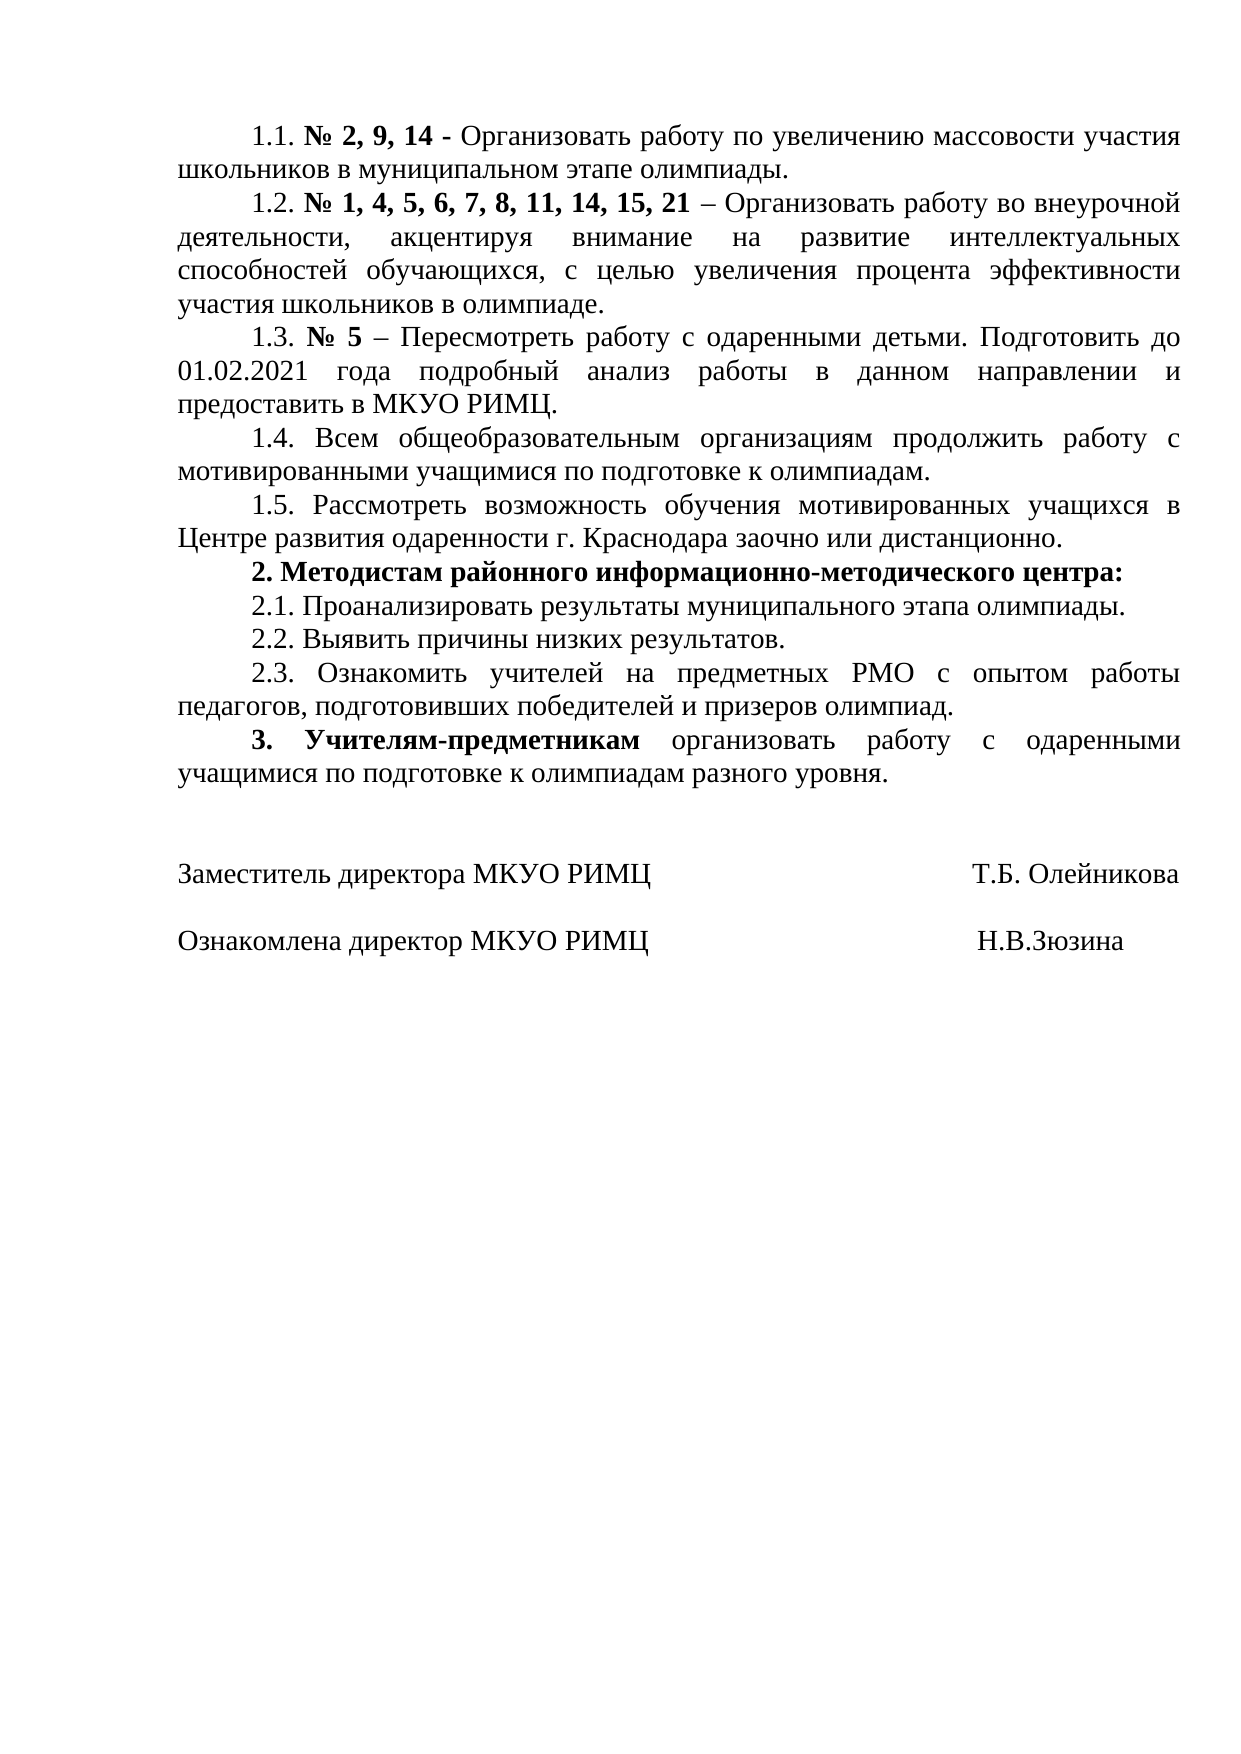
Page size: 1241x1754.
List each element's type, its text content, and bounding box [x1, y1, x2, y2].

text 1.2. № 1, 4, 5, 6, 7, 8, 11, 14, 15, 21 – Организовать работу во внеурочной деятельности, акцентируя внимание на развитие интеллектуальных способностей обучающихся, с целью увеличения процента эффективности участия школьников в олимпиаде. [177, 185, 1181, 319]
text 1.3. № 5 – Пересмотреть работу с одаренными детьми. Подготовить до 01.02.2021 года подробный анализ работы в данном направлении и предоставить в МКУО РИМЦ. [177, 319, 1181, 420]
text 3. Учителям-предметникам организовать работу с одаренными учащимися по подготовке к олимпиадам разного уровня. [177, 722, 1181, 789]
text 2.1. Проанализировать результаты муниципального этапа олимпиады. [177, 588, 1181, 621]
text 1.4. Всем общеобразовательным организациям продолжить работу с мотивированными учащимися по подготовке к олимпиадам. [177, 420, 1181, 487]
text Заместитель директора МКУО РИМЦ Т.Б. Олейникова [177, 856, 1181, 889]
text 1.5. Рассмотреть возможность обучения мотивированных учащихся в Центре развития одаренности г. Краснодара заочно или дистанционно. [177, 487, 1181, 554]
text 2.2. Выявить причины низких результатов. [177, 621, 1181, 655]
text 2. Методистам районного информационно-методического центра: [215, 554, 1181, 588]
text 1.1. № 2, 9, 14 - Организовать работу по увеличению массовости участия школьников в муниципальном этапе олимпиады. [177, 118, 1181, 185]
text 2.3. Ознакомить учителей на предметных РМО с опытом работы педагогов, подготовивших победителей и призеров олимпиад. [177, 655, 1181, 722]
text Ознакомлена директор МКУО РИМЦ Н.В.Зюзина [177, 923, 1181, 957]
